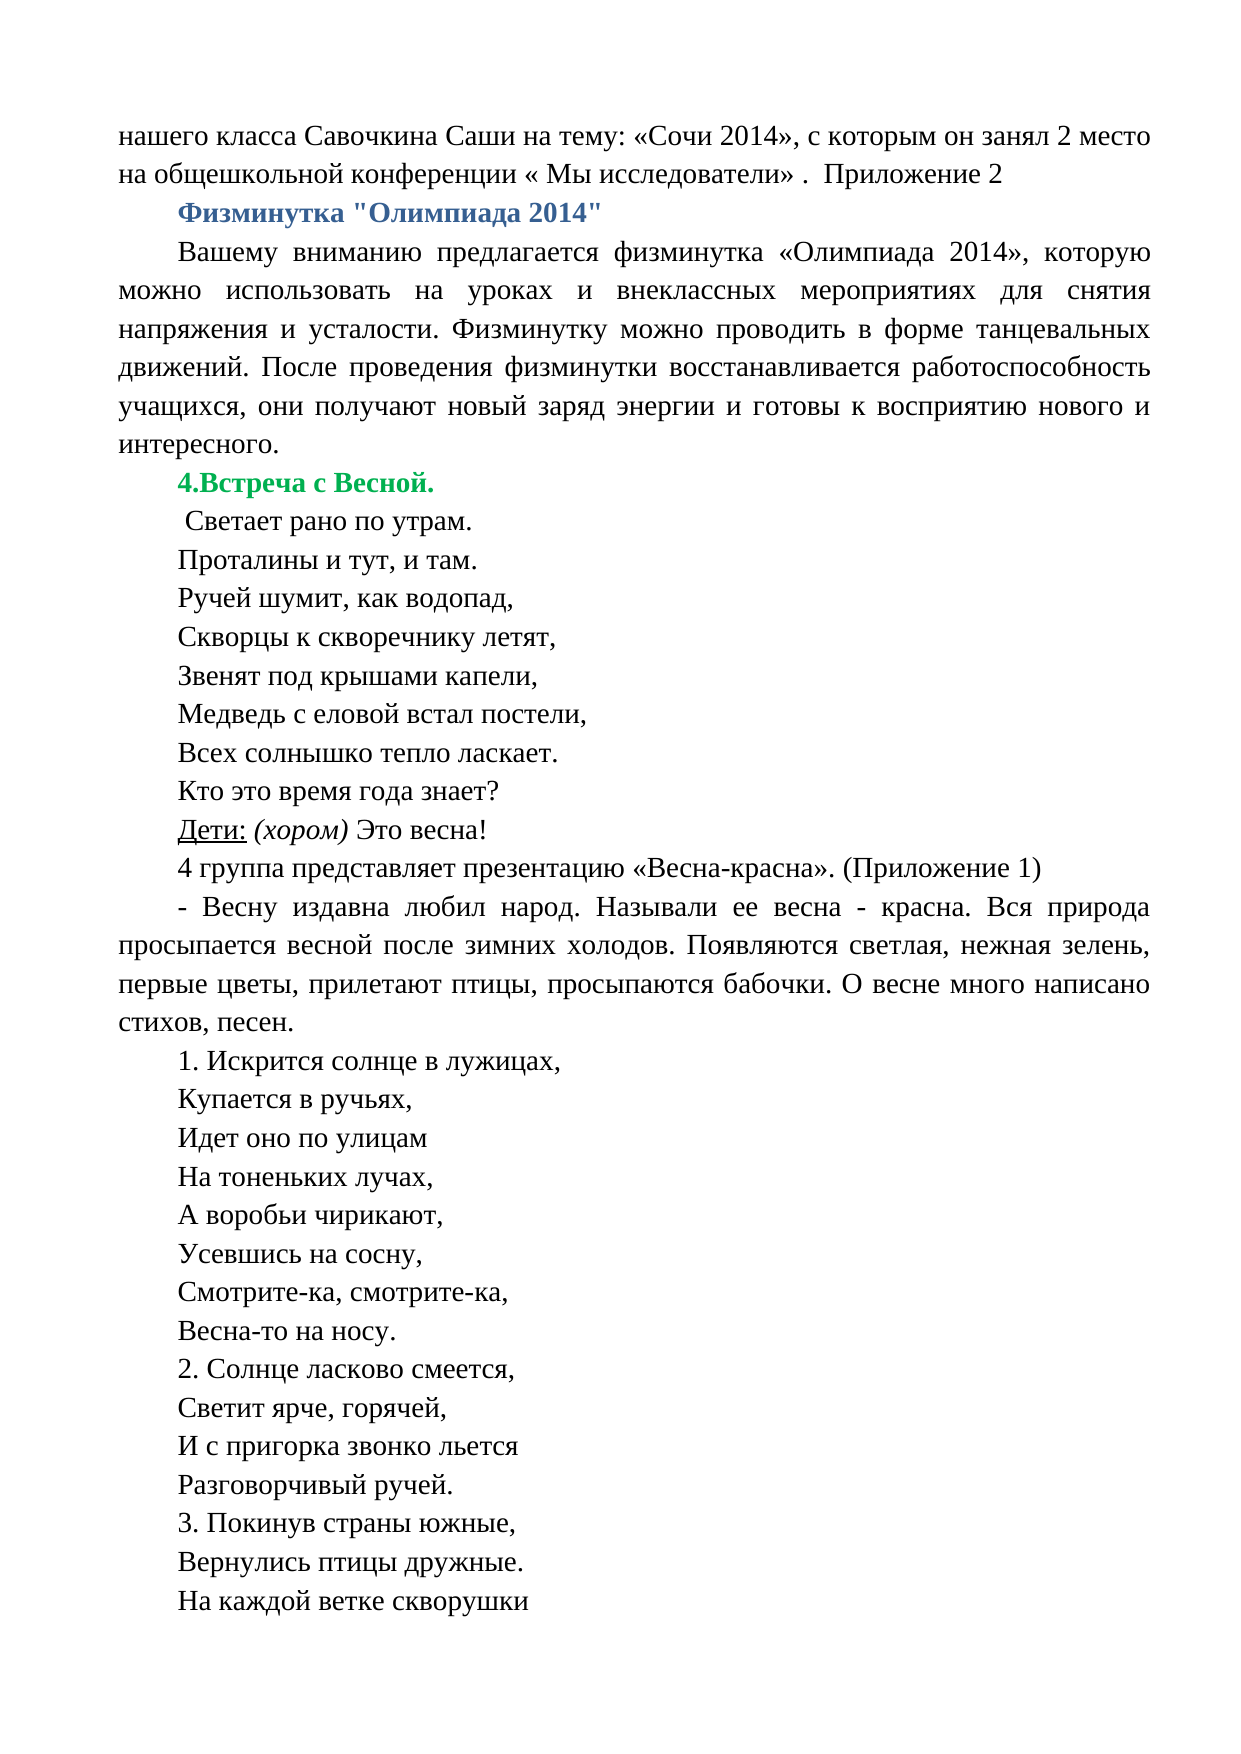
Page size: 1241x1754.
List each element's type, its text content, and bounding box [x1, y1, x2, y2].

text Звенят под крышами капели, [118, 658, 1152, 691]
text На тоненьких лучах, [118, 1159, 1152, 1192]
text И с пригорка звонко льется [118, 1428, 1152, 1462]
text Светит ярче, горячей, [118, 1390, 1152, 1423]
text 4 группа представляет презентацию «Весна-красна». (Приложение 1) [118, 850, 1152, 884]
text Кто это время года знает? [118, 773, 1152, 807]
text А воробьи чирикают, [118, 1197, 1152, 1231]
text 2. Солнце ласково смеется, [118, 1351, 1152, 1385]
text Скворцы к скворечнику летят, [118, 619, 1152, 653]
text 1. Искрится солнце в лужицах, [118, 1043, 1152, 1077]
text - Весну издавна любил народ. Называли ее весна - красна. Вся природа просыпается весной после зимних холодов. Появляются светлая, нежная зелень, первые цветы, прилетают птицы, просыпаются бабочки. О весне много написано стихов, песен. [118, 889, 1152, 1038]
text Купается в ручьях, [118, 1082, 1152, 1115]
text Дети: (хором) Это весна! [118, 812, 1152, 845]
text Проталины и тут, и там. [118, 542, 1152, 576]
text 3. Покинув страны южные, [118, 1506, 1152, 1539]
text Вашему вниманию предлагается физминутка «Олимпиада 2014», которую можно использовать на уроках и внеклассных мероприятиях для снятия напряжения и усталости. Физминутку можно проводить в форме танцевальных движений. После проведения физминутки восстанавливается работоспособность учащихся, они получают новый заряд энергии и готовы к восприятию нового и интересного. [118, 234, 1152, 460]
text Идет оно по улицам [118, 1120, 1152, 1154]
text Медведь с еловой встал постели, [118, 696, 1152, 730]
text Вернулись птицы дружные. [118, 1544, 1152, 1578]
text Весна-то на носу. [118, 1313, 1152, 1346]
text Всех солнышко тепло ласкает. [118, 735, 1152, 768]
subtitle Физминутка "Олимпиада 2014" [118, 195, 1152, 229]
text 4.Встреча с Весной. [118, 465, 1152, 498]
text Ручей шумит, как водопад, [118, 581, 1152, 614]
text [118, 118, 1152, 190]
text Смотрите-ка, смотрите-ка, [118, 1274, 1152, 1308]
text Усевшись на сосну, [118, 1236, 1152, 1269]
text Разговорчивый ручей. [118, 1467, 1152, 1501]
text На каждой ветке скворушки [118, 1583, 1152, 1616]
text Светает рано по утрам. [118, 503, 1152, 537]
